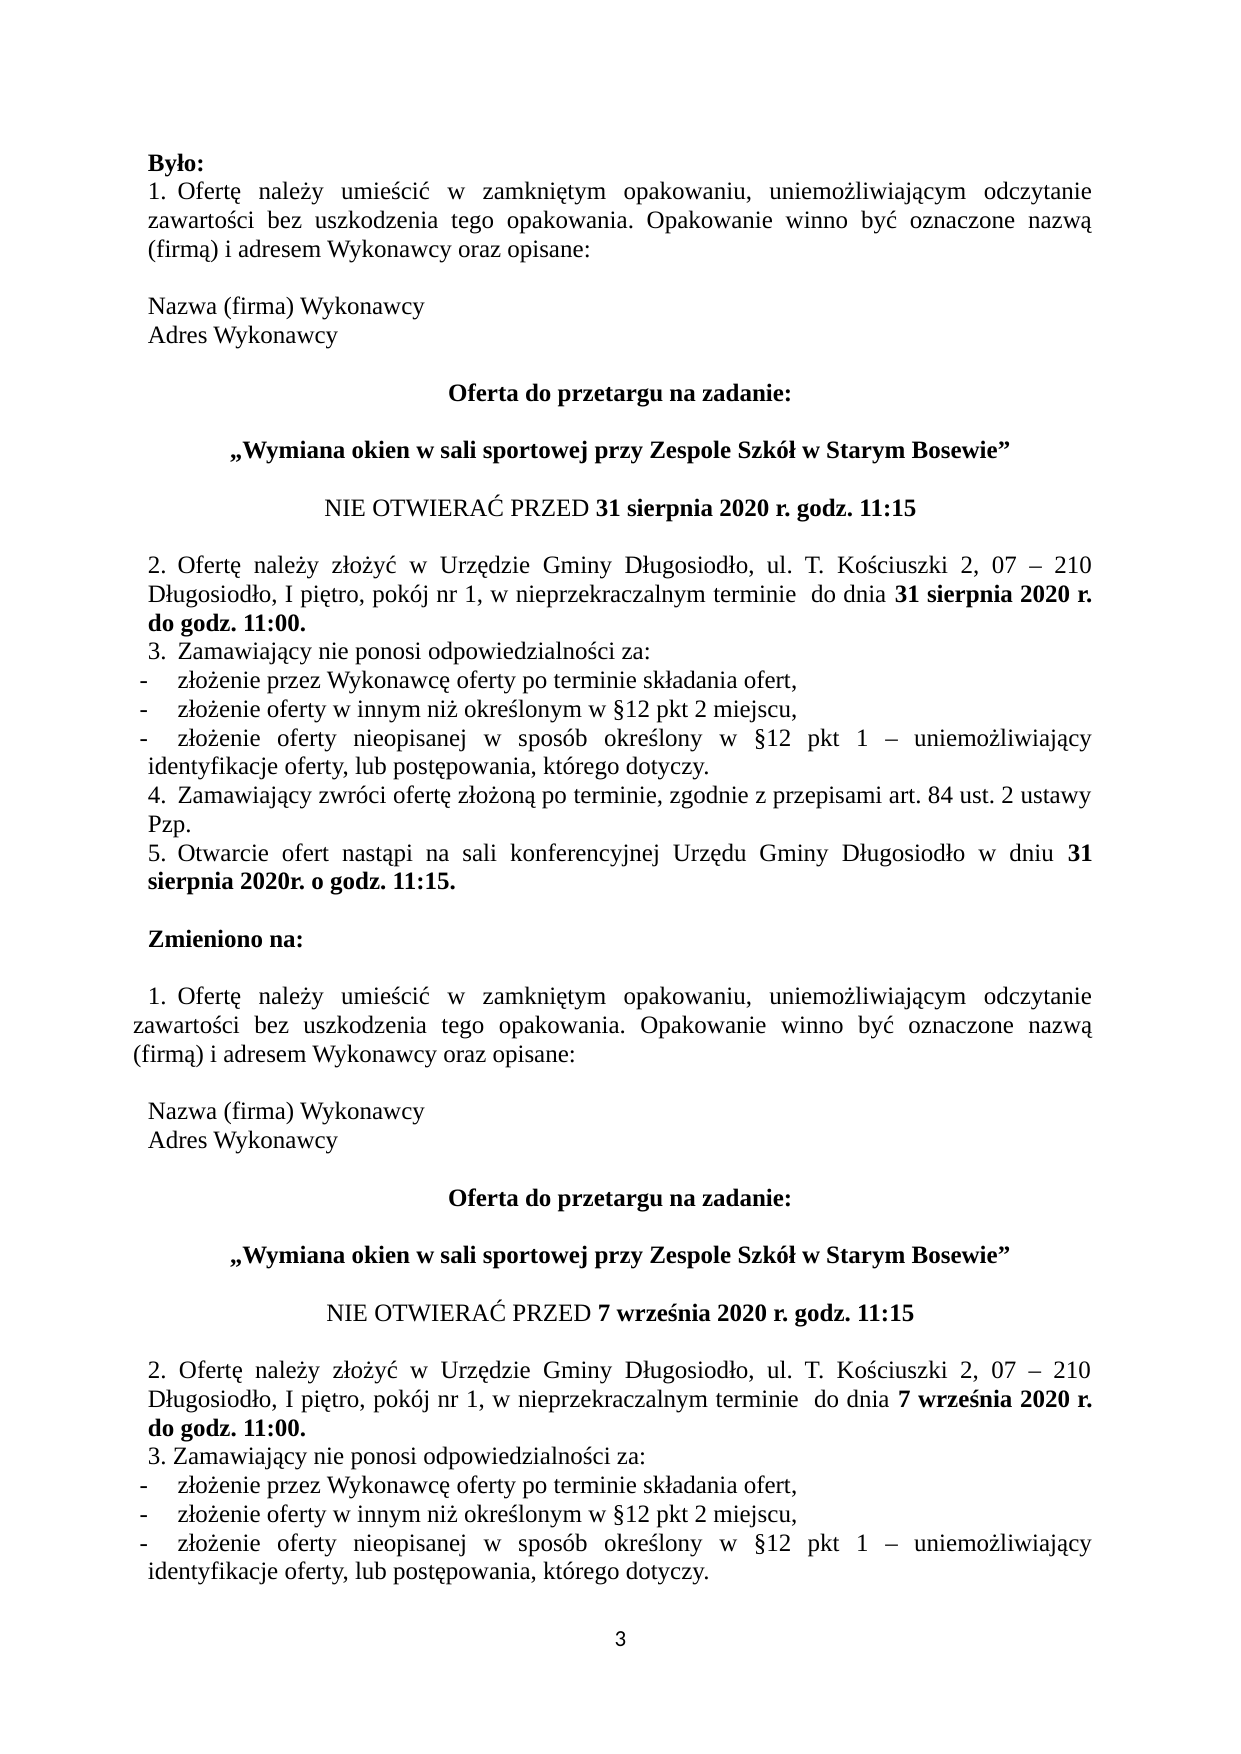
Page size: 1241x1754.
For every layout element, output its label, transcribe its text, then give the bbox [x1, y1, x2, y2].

list złożenie oferty nieopisanej w sposób określony w §12 pkt 1 – uniemożliwiający identyfikacje oferty, lub postępowania, którego dotyczy. [148, 723, 1093, 780]
list złożenie oferty w innym niż określonym w §12 pkt 2 miejscu, [148, 1499, 1093, 1528]
list złożenie oferty nieopisanej w sposób określony w §12 pkt 1 – uniemożliwiający identyfikacje oferty, lub postępowania, którego dotyczy. [148, 1528, 1093, 1585]
text Oferta do przetargu na zadanie: [148, 1183, 1093, 1211]
list Otwarcie ofert nastąpi na sali konferencyjnej Urzędu Gminy Długosiodło w dniu 31 sierpnia 2020r. o godz. 11:15. [148, 838, 1093, 895]
text NIE OTWIERAĆ PRZED 7 września 2020 r. godz. 11:15 [148, 1298, 1093, 1326]
text „Wymiana okien w sali sportowej przy Zespole Szkół w Starym Bosewie” [148, 1240, 1093, 1269]
text Adres Wykonawcy [148, 320, 1093, 349]
text Adres Wykonawcy [148, 1125, 1093, 1154]
list złożenie przez Wykonawcę oferty po terminie składania ofert, [148, 1470, 1093, 1499]
text Zmieniono na: [148, 924, 1093, 953]
list Ofertę należy umieścić w zamkniętym opakowaniu, uniemożliwiającym odczytanie zawartości bez uszkodzenia tego opakowania. Opakowanie winno być oznaczone nazwą (firmą) i adresem Wykonawcy oraz opisane: [148, 176, 1093, 263]
list Zamawiający nie ponosi odpowiedzialności za: [148, 636, 1093, 665]
text 3. Zamawiający nie ponosi odpowiedzialności za: [148, 1441, 1093, 1470]
text „Wymiana okien w sali sportowej przy Zespole Szkół w Starym Bosewie” [148, 435, 1093, 464]
text Nazwa (firma) Wykonawcy [148, 291, 1093, 320]
text 2. Ofertę należy złożyć w Urzędzie Gminy Długosiodło, ul. T. Kościuszki 2, 07 – 210 Długosiodło, I piętro, pokój nr 1, w nieprzekraczalnym terminie do dnia 7 września 2020 r. do godz. 11:00. [148, 1355, 1093, 1441]
list Ofertę należy złożyć w Urzędzie Gminy Długosiodło, ul. T. Kościuszki 2, 07 – 210 Długosiodło, I piętro, pokój nr 1, w nieprzekraczalnym terminie do dnia 31 sierpnia 2020 r. do godz. 11:00. [148, 550, 1093, 636]
list złożenie przez Wykonawcę oferty po terminie składania ofert, [148, 665, 1093, 694]
text NIE OTWIERAĆ PRZED 31 sierpnia 2020 r. godz. 11:15 [148, 493, 1093, 521]
list Ofertę należy umieścić w zamkniętym opakowaniu, uniemożliwiającym odczytanie zawartości bez uszkodzenia tego opakowania. Opakowanie winno być oznaczone nazwą (firmą) i adresem Wykonawcy oraz opisane: [133, 981, 1093, 1068]
text Nazwa (firma) Wykonawcy [148, 1096, 1093, 1125]
text Było: [148, 148, 1093, 176]
text Oferta do przetargu na zadanie: [148, 378, 1093, 406]
list złożenie oferty w innym niż określonym w §12 pkt 2 miejscu, [148, 694, 1093, 723]
list Zamawiający zwróci ofertę złożoną po terminie, zgodnie z przepisami art. 84 ust. 2 ustawy Pzp. [148, 780, 1093, 838]
